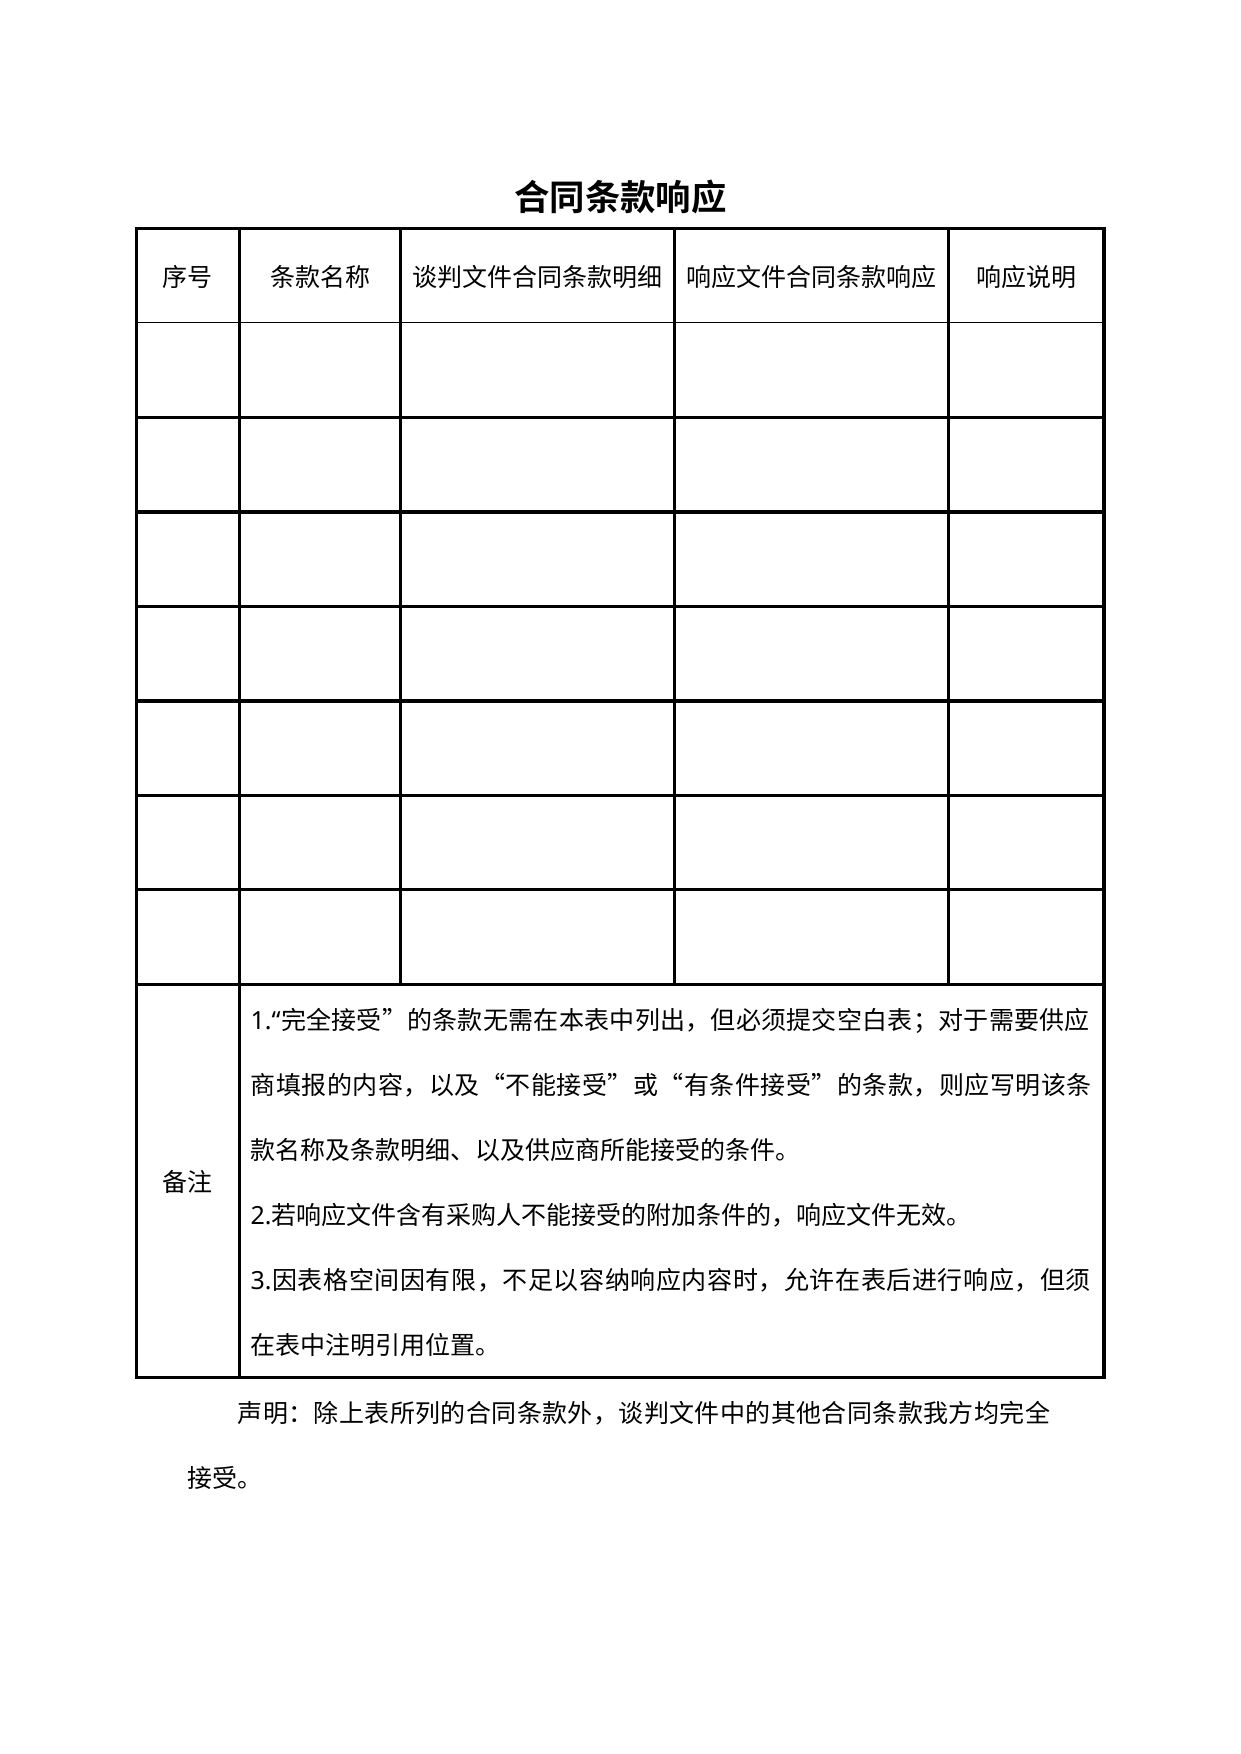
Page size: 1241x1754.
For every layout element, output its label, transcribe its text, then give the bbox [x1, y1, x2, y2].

table_cell [950, 891, 1102, 983]
table_cell [950, 419, 1102, 510]
table_cell [402, 891, 673, 983]
text 合同条款响应 [187, 162, 1053, 227]
table_cell [950, 703, 1102, 794]
table_cell [138, 797, 238, 888]
table_cell [241, 797, 399, 888]
table_cell 1.“完全接受”的条款无需在本表中列出，但必须提交空白表；对于需要供应商填报的内容，以及“不能接受”或“有条件接受”的条款，则应写明该条款名称及条款明细、以及供应商所能接受的条件。 2.若响应文件含有采购人不能接受的附加条件的，响应文件无效。 3.因表格空间因有限，不足以容纳响应内容时，允许在表后进行响应，但须在表中注明引用位置。 [241, 986, 1102, 1376]
table_header 序号 [138, 230, 238, 321]
text 声明：除上表所列的合同条款外，谈判文件中的其他合同条款我方均完全接受。 [187, 1379, 1053, 1509]
table_cell [676, 703, 947, 794]
table_cell [241, 608, 399, 699]
table_cell [676, 608, 947, 699]
table_cell [402, 514, 673, 605]
table_cell [676, 514, 947, 605]
table_cell [402, 703, 673, 794]
table_cell [138, 323, 238, 416]
table_cell [241, 419, 399, 510]
table_cell [402, 419, 673, 510]
table_cell [950, 608, 1102, 699]
table_cell [241, 703, 399, 794]
table_cell [676, 419, 947, 510]
table_cell [138, 514, 238, 605]
table_cell [950, 323, 1102, 416]
table_cell [676, 891, 947, 983]
table_cell [950, 514, 1102, 605]
table_cell [676, 323, 947, 416]
table_cell [402, 797, 673, 888]
table_cell [241, 323, 399, 416]
table_cell [402, 608, 673, 699]
table_cell [138, 608, 238, 699]
table_header 响应文件合同条款响应 [676, 230, 947, 321]
table_cell [241, 891, 399, 983]
table_cell 备注 [138, 986, 238, 1376]
table_cell [950, 797, 1102, 888]
table_cell [241, 514, 399, 605]
table_header 响应说明 [950, 230, 1102, 321]
table_cell [138, 891, 238, 983]
table_header 谈判文件合同条款明细 [402, 230, 673, 321]
table_header 条款名称 [241, 230, 399, 321]
table_cell [676, 797, 947, 888]
table_cell [138, 419, 238, 510]
table_cell [402, 323, 673, 416]
table_cell [138, 703, 238, 794]
